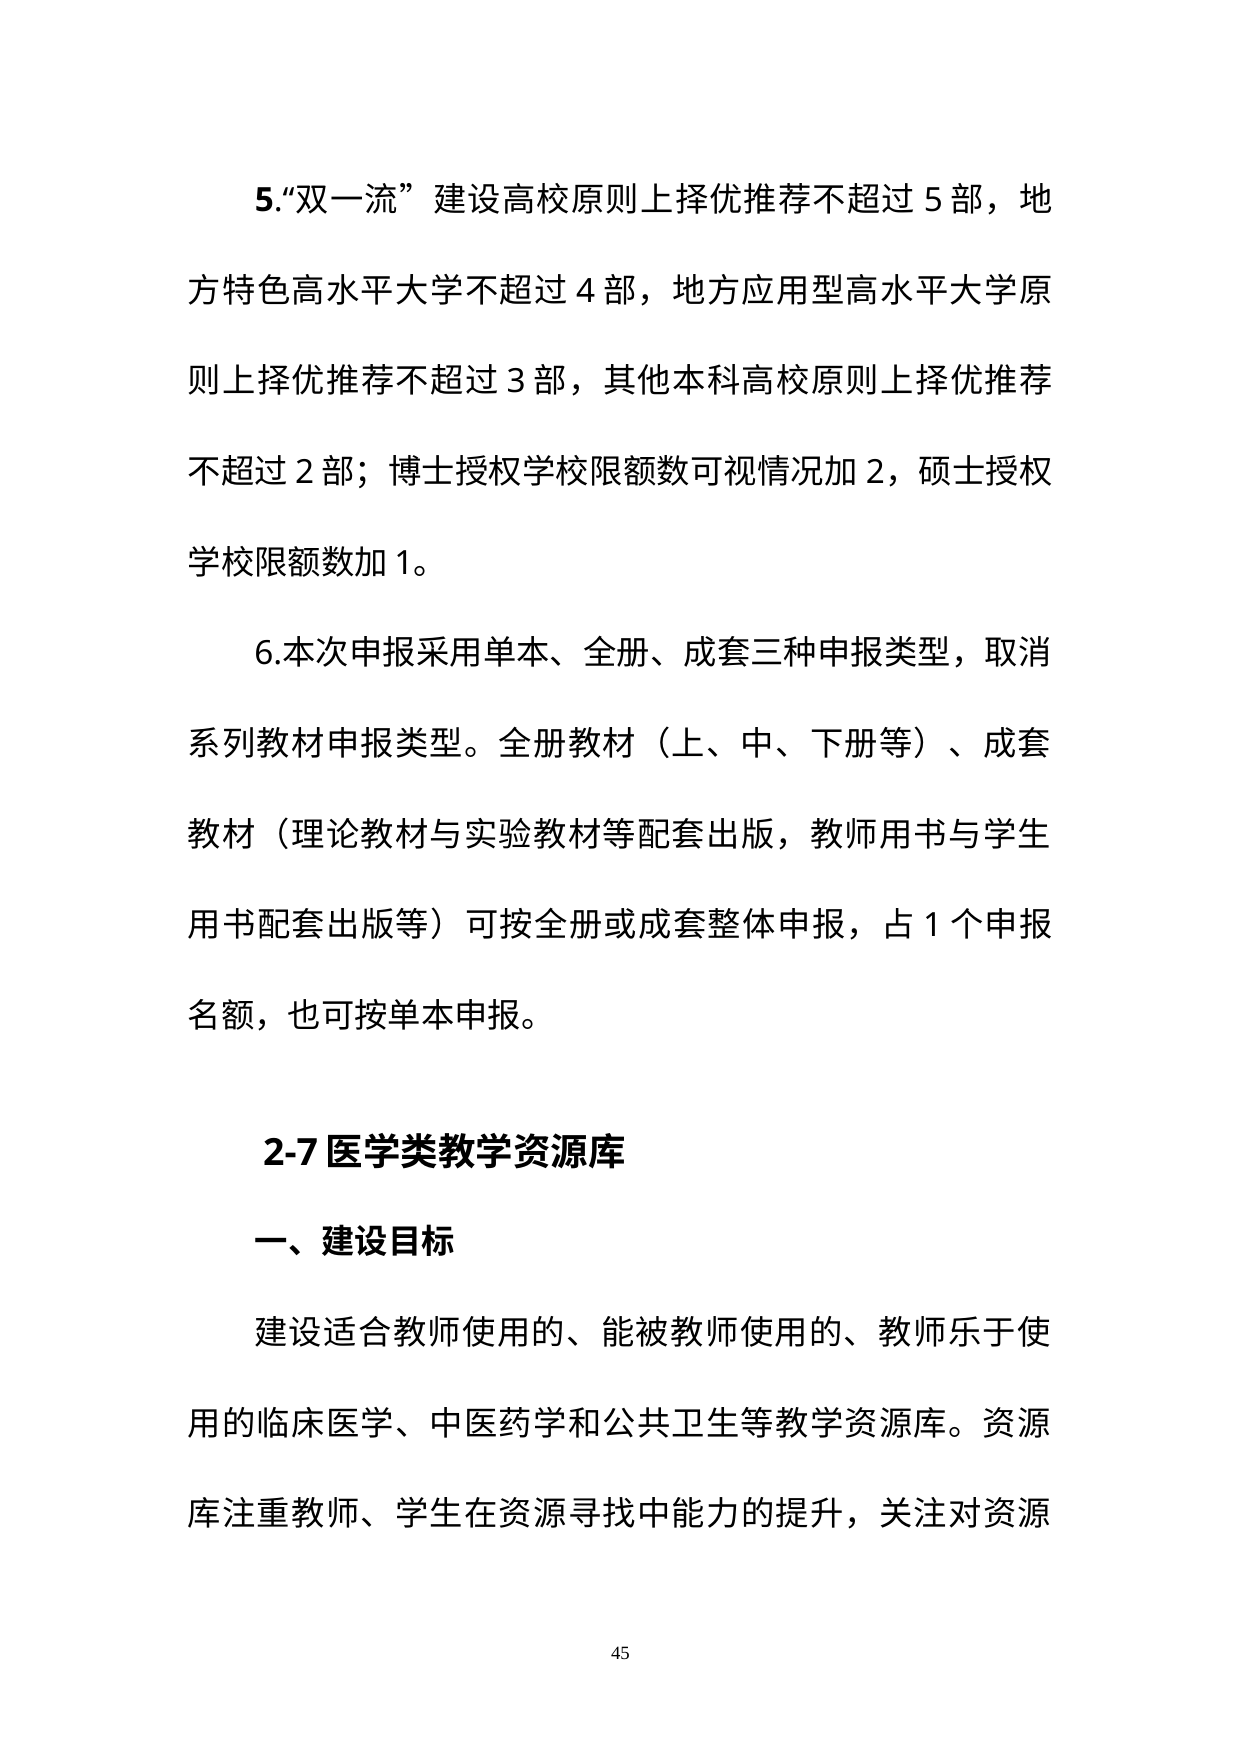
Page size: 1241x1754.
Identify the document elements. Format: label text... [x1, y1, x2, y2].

text 6.本次申报采用单本、全册、成套三种申报类型，取消系列教材申报类型。全册教材（上、中、下册等）、成套教材（理论教材与实验教材等配套出版，教师用书与学生用书配套出版等）可按全册或成套整体申报，占1个申报名额，也可按单本申报。 [187, 605, 1053, 1058]
text 5.“双一流”建设高校原则上择优推荐不超过5部，地方特色高水平大学不超过4部，地方应用型高水平大学原则上择优推荐不超过3部，其他本科高校原则上择优推荐不超过2部；博士授权学校限额数可视情况加2，硕士授权学校限额数加1。 [187, 152, 1053, 605]
subtitle 2-7医学类教学资源库 [187, 1103, 1053, 1194]
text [187, 1285, 1053, 1557]
text 一、建设目标 [187, 1194, 1053, 1285]
